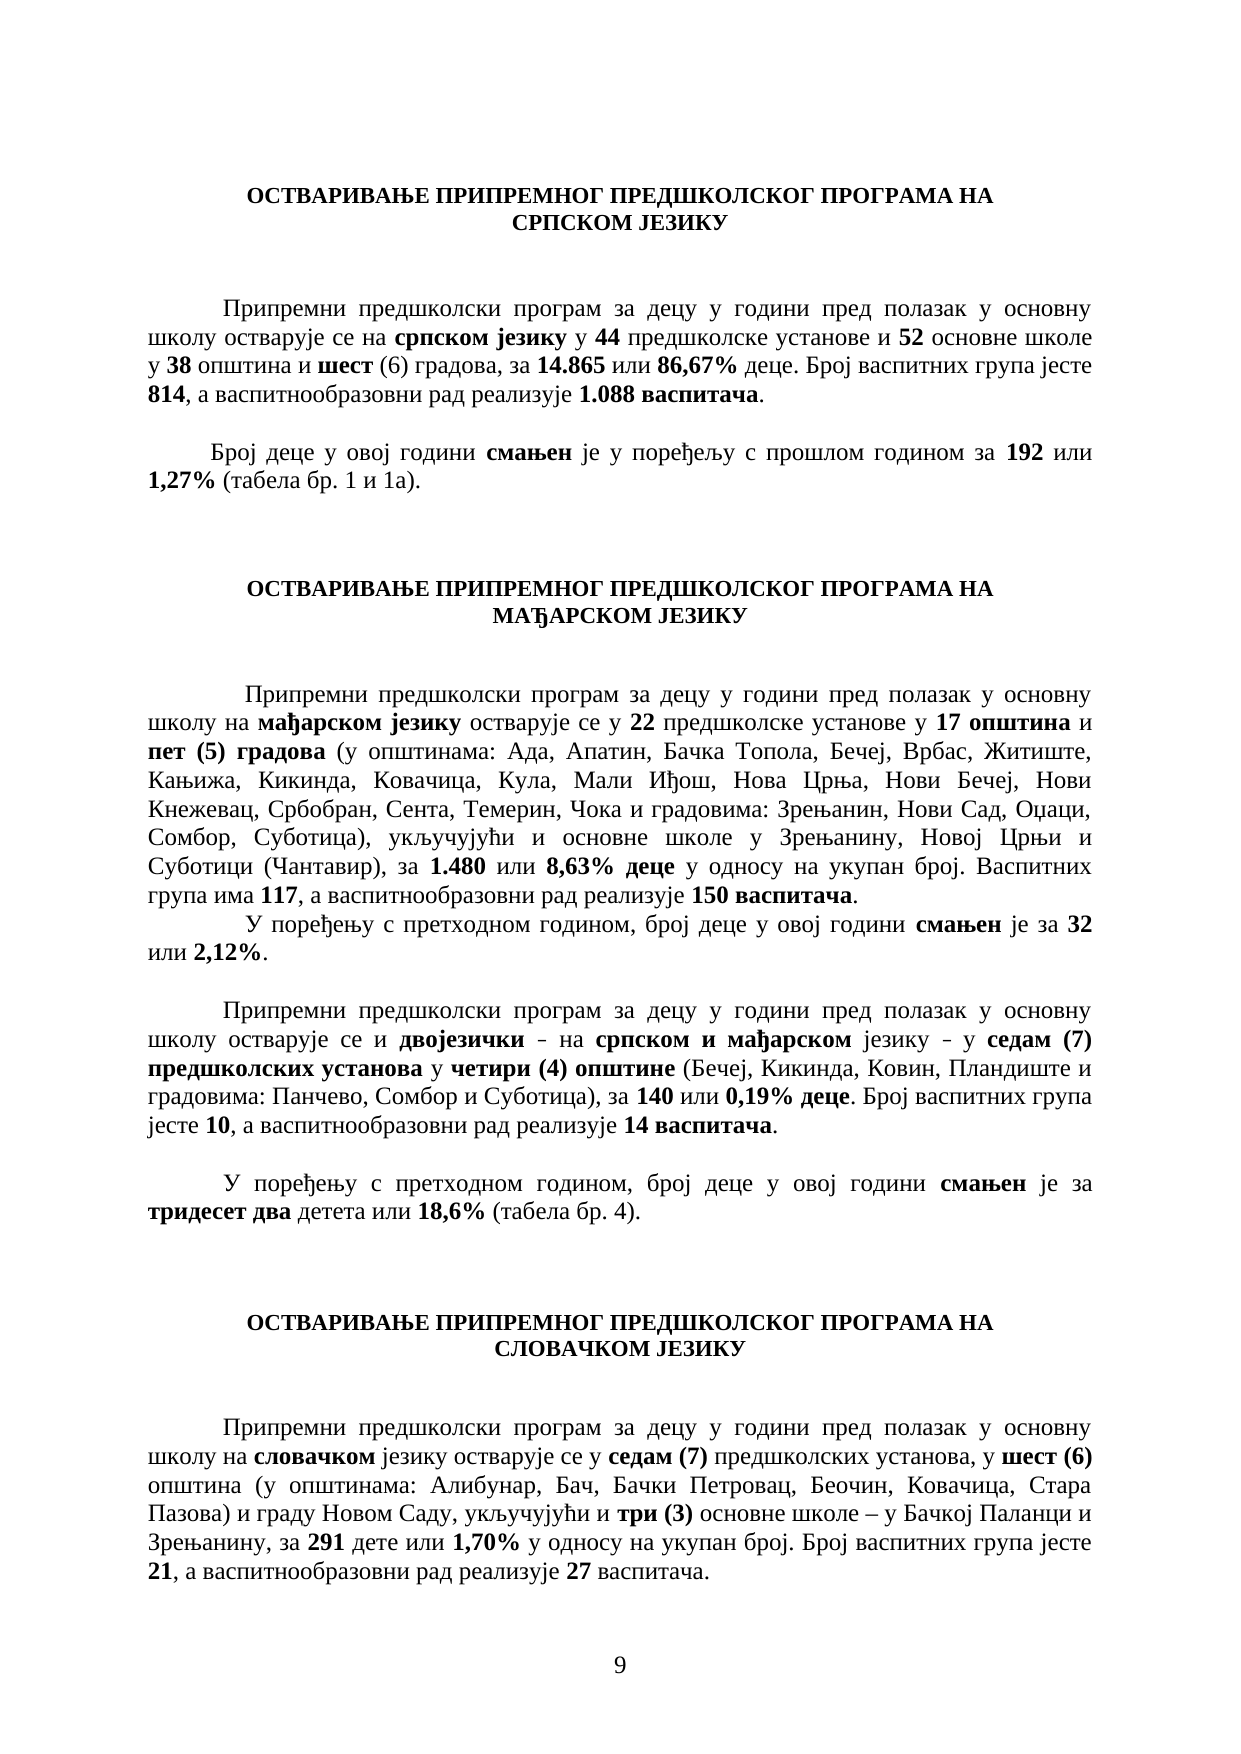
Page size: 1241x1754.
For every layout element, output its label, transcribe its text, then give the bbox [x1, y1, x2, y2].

text МАЂАРСКОМ ЈЕЗИКУ [148, 602, 1092, 628]
text У поређењу с претходном годином, број деце у овој години смањен је за тридесет два детета или 18,6% (табела бр. 4). [148, 1168, 1092, 1225]
text СЛОВАЧКОМ ЈЕЗИКУ [148, 1335, 1092, 1362]
text Припремни предшколски програм за децу у години пред полазак у основну школу остварује се и двојезички – на српском и мађарском језику – у седам (7) предшколских установа у четири (4) општине (Бечеј, Кикинда, Ковин, Пландиште и градовима: Панчево, Сомбор и Суботица), за 140 или 0,19% деце. Број васпитних група јесте 10, а васпитнообразовни рад реализује 14 васпитача. [148, 995, 1092, 1139]
text Припремни предшколски програм за децу у години пред полазак у основну школу на мађарском језику остварује се у 22 предшколске установе у 17 општина и пет (5) градова (у општинама: Ада, Апатин, Бачка Топола, Бечеј, Врбас, Житиште, Кањижа, Кикинда, Ковачица, Кула, Мали Иђош, Нова Црња, Нови Бечеј, Нови Кнежевац, Србобран, Сента, Темерин, Чока и градовима: Зрењанин, Нови Сад, Оџаци, Сомбор, Суботица), укључујући и основне школе у Зрењанину, Новој Црњи и Суботици (Чантавир), за 1.480 или 8,63% деце у односу на укупан број. Васпитних група има 117, а васпитнообразовни рад реализује 150 васпитача. [148, 679, 1092, 909]
text ОСТВАРИВАЊЕ ПРИПРЕМНОГ ПРЕДШКОЛСКОГ ПРОГРАМА НА [148, 576, 1092, 602]
text ОСТВАРИВАЊЕ ПРИПРЕМНОГ ПРЕДШКОЛСКОГ ПРОГРАМА НА [148, 183, 1092, 209]
text Припремни предшколски програм за децу у години пред полазак у основну школу остварује се на српском језику у 44 предшколске установе и 52 основне школе у 38 општина и шест (6) градова, за 14.865 или 86,67% деце. Број васпитних група јесте 814, а васпитнообразовни рад реализује 1.088 васпитача. [148, 293, 1092, 408]
text СРПСКОМ ЈЕЗИКУ [148, 209, 1092, 235]
text Припремни предшколски програм за децу у години пред полазак у основну школу на словачком језику остварује се у седам (7) предшколских установа, у шест (6) општина (у општинама: Алибунар, Бач, Бачки Петровац, Беочин, Ковачица, Стара Пазова) и граду Новом Саду, укључујући и три (3) основне школе ‒ у Бачкој Паланци и Зрењанину, за 291 дете или 1,70% у односу на укупан број. Број васпитних група јесте 21, а васпитнообразовни рад реализује 27 васпитача. [148, 1412, 1092, 1585]
text Број деце у овој години смањен је у поређељу с прошлом годином за 192 или 1,27% (табела бр. 1 и 1а). [148, 437, 1092, 494]
text ОСТВАРИВАЊЕ ПРИПРЕМНОГ ПРЕДШКОЛСКОГ ПРОГРАМА НА [148, 1309, 1092, 1335]
text У поређењу с претходном годином, број деце у овој години смањен је за 32 или 2,12%. [148, 909, 1092, 966]
